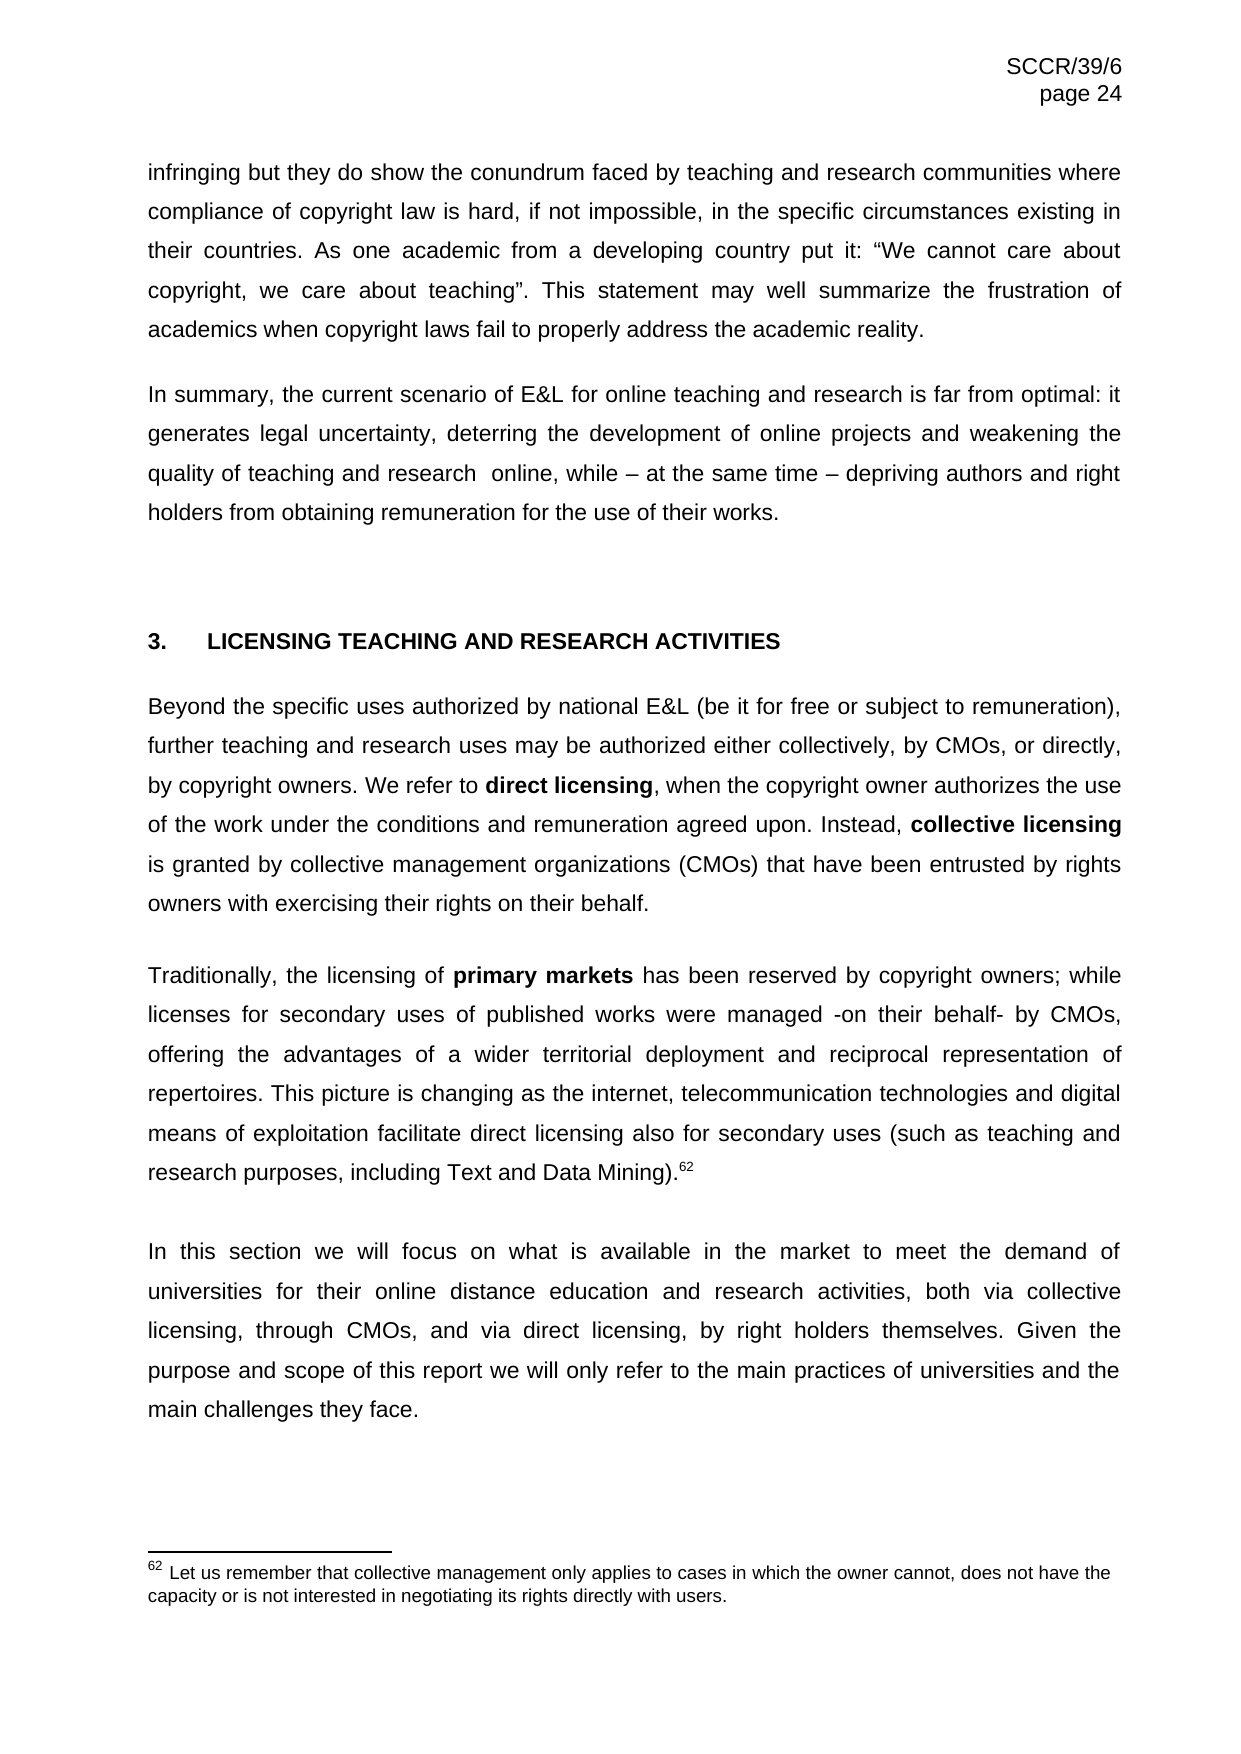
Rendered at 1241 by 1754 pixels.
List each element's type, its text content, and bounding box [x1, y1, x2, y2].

text 3. LICENSING TEACHING AND RESEARCH ACTIVITIES [148, 628, 1122, 655]
text In summary, the current scenario of E&L for online teaching and research is far from optimal: it generates legal uncertainty, deterring the development of online projects and weakening the quality of teaching and research online, while – at the same time – depriving authors and right holders from obtaining remuneration for the use of their works. [148, 381, 1122, 526]
text In this section we will focus on what is available in the market to meet the demand of universities for their online distance education and research activities, both via collective licensing, through CMOs, and via direct licensing, by right holders themselves. Given the purpose and scope of this report we will only refer to the main practices of universities and the main challenges they face. [148, 1238, 1122, 1423]
text Regardless of statutory E&L, in many countries, the existing conditions are not conducive to enforce copyright law (i.e., CMOs are not operational in all countries, foreign right holders are difficult to reach, etc). Of course, these conditions do not make unauthorized uses less infringing but they do show the conundrum faced by teaching and research communities where compliance of copyright law is hard, if not impossible, in the specific circumstances existing in their countries. As one academic from a developing country put it: “We cannot care about copyright, we care about teaching”. This statement may well summarize the frustration of academics when copyright laws fail to properly address the academic reality. [148, 158, 1122, 343]
text Traditionally, the licensing of primary markets has been reserved by copyright owners; while licenses for secondary uses of published works were managed -on their behalf- by CMOs, offering the advantages of a wider territorial deployment and reciprocal representation of repertoires. This picture is changing as the internet, telecommunication technologies and digital means of exploitation facilitate direct licensing also for secondary uses (such as teaching and research purposes, including Text and Data Mining). [148, 962, 1122, 1186]
text Beyond the specific uses authorized by national E&L (be it for free or subject to remuneration), further teaching and research uses may be authorized either collectively, by CMOs, or directly, by copyright owners. We refer to direct licensing, when the copyright owner authorizes the use of the work under the conditions and remuneration agreed upon. Instead, collective licensing is granted by collective management organizations (CMOs) that have been entrusted by rights owners with exercising their rights on their behalf. [148, 693, 1122, 917]
